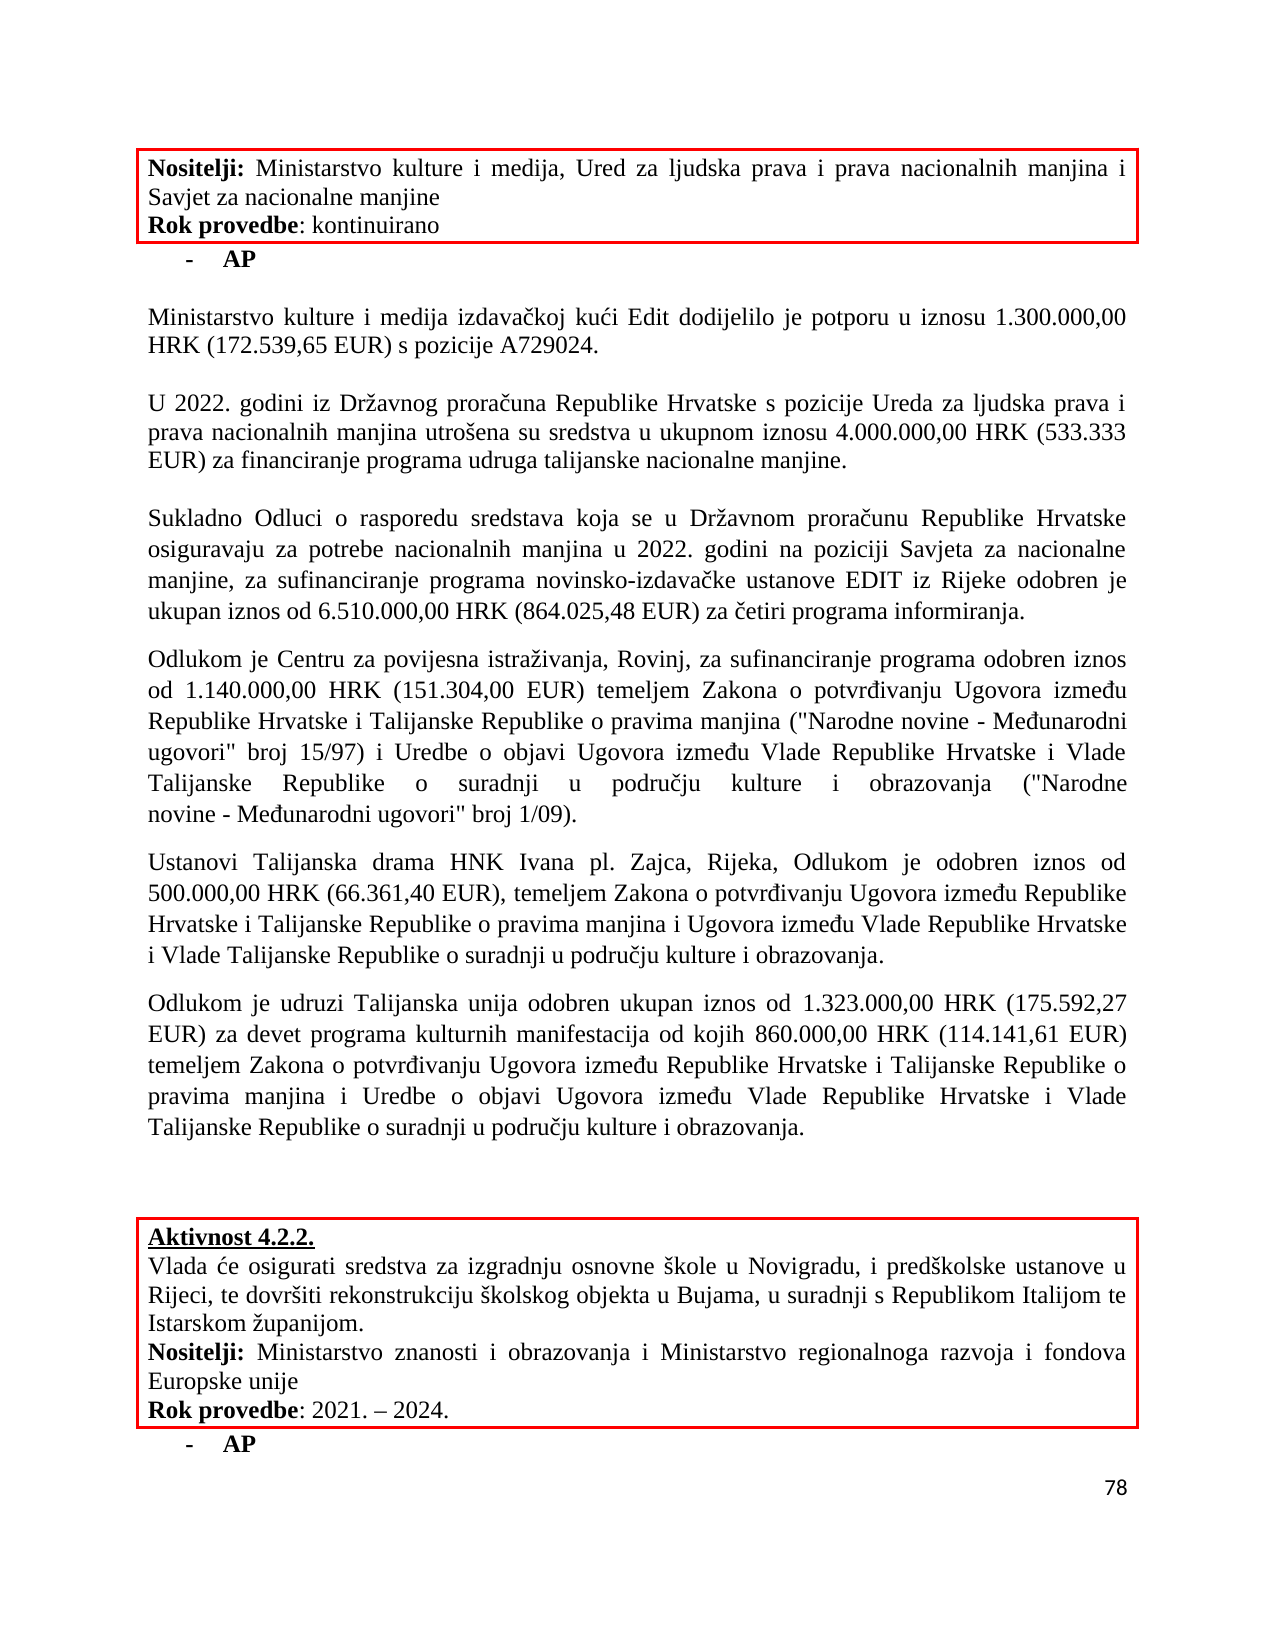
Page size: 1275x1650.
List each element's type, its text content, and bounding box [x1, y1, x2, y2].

text Odlukom je Centru za povijesna istraživanja, Rovinj, za sufinanciranje programa odobren iznos od 1.140.000,00 HRK (151.304,00 EUR) temeljem Zakona o potvrđivanju Ugovora između Republike Hrvatske i Talijanske Republike o pravima manjina ("Narodne novine - Međunarodni ugovori" broj 15/97) i Uredbe o objavi Ugovora između Vlade Republike Hrvatske i Vlade Talijanske Republike o suradnji u području kulture i obrazovanja ("Narodne novine - Međunarodni ugovori" broj 1/09). [148, 644, 1127, 828]
text Nositelji: Ministarstvo kulture i medija, Ured za ljudska prava i prava nacionalnih manjina i Savjet za nacionalne manjine [139, 151, 1136, 205]
text Odlukom je udruzi Talijanska unija odobren ukupan iznos od 1.323.000,00 HRK (175.592,27 EUR) za devet programa kulturnih manifestacija od kojih 860.000,00 HRK (114.141,61 EUR) temeljem Zakona o potvrđivanju Ugovora između Republike Hrvatske i Talijanske Republike o pravima manjina i Uredbe o objavi Ugovora između Vlade Republike Hrvatske i Vlade Talijanske Republike o suradnji u području kulture i obrazovanja. [148, 988, 1127, 1141]
text Nositelji: Ministarstvo znanosti i obrazovanja i Ministarstvo regionalnoga razvoja i fondova Europske unije [148, 1337, 1127, 1389]
list AP [185, 244, 1127, 273]
text Rok provedbe: kontinuirano [139, 205, 1136, 241]
text Aktivnost 4.2.2. [139, 1220, 1136, 1251]
list AP [185, 1429, 1127, 1457]
text Sukladno Odluci o rasporedu sredstava koja se u Državnom proračunu Republike Hrvatske osiguravaju za potrebe nacionalnih manjina u 2022. godini na poziciji Savjeta za nacionalne manjine, za sufinanciranje programa novinsko-izdavačke ustanove EDIT iz Rijeke odobren je ukupan iznos od 6.510.000,00 HRK (864.025,48 EUR) za četiri programa informiranja. [148, 503, 1127, 625]
text Ustanovi Talijanska drama HNK Ivana pl. Zajca, Rijeka, Odlukom je odobren iznos od 500.000,00 HRK (66.361,40 EUR), temeljem Zakona o potvrđivanju Ugovora između Republike Hrvatske i Talijanske Republike o pravima manjina i Ugovora između Vlade Republike Hrvatske i Vlade Talijanske Republike o suradnji u području kulture i obrazovanja. [148, 847, 1127, 969]
text Rok provedbe: 2021. – 2024. [139, 1389, 1136, 1426]
text U 2022. godini iz Državnog proračuna Republike Hrvatske s pozicije Ureda za ljudska prava i prava nacionalnih manjina utrošena su sredstva u ukupnom iznosu 4.000.000,00 HRK (533.333 EUR) za financiranje programa udruga talijanske nacionalne manjine. [148, 388, 1127, 474]
text Ministarstvo kulture i medija izdavačkoj kući Edit dodijelilo je potporu u iznosu 1.300.000,00 HRK (172.539,65 EUR) s pozicije A729024. [148, 302, 1127, 359]
text Vlada će osigurati sredstva za izgradnju osnovne škole u Novigradu, i predškolske ustanove u Rijeci, te dovršiti rekonstrukciju školskog objekta u Bujama, u suradnji s Republikom Italijom te Istarskom županijom. [148, 1251, 1127, 1337]
